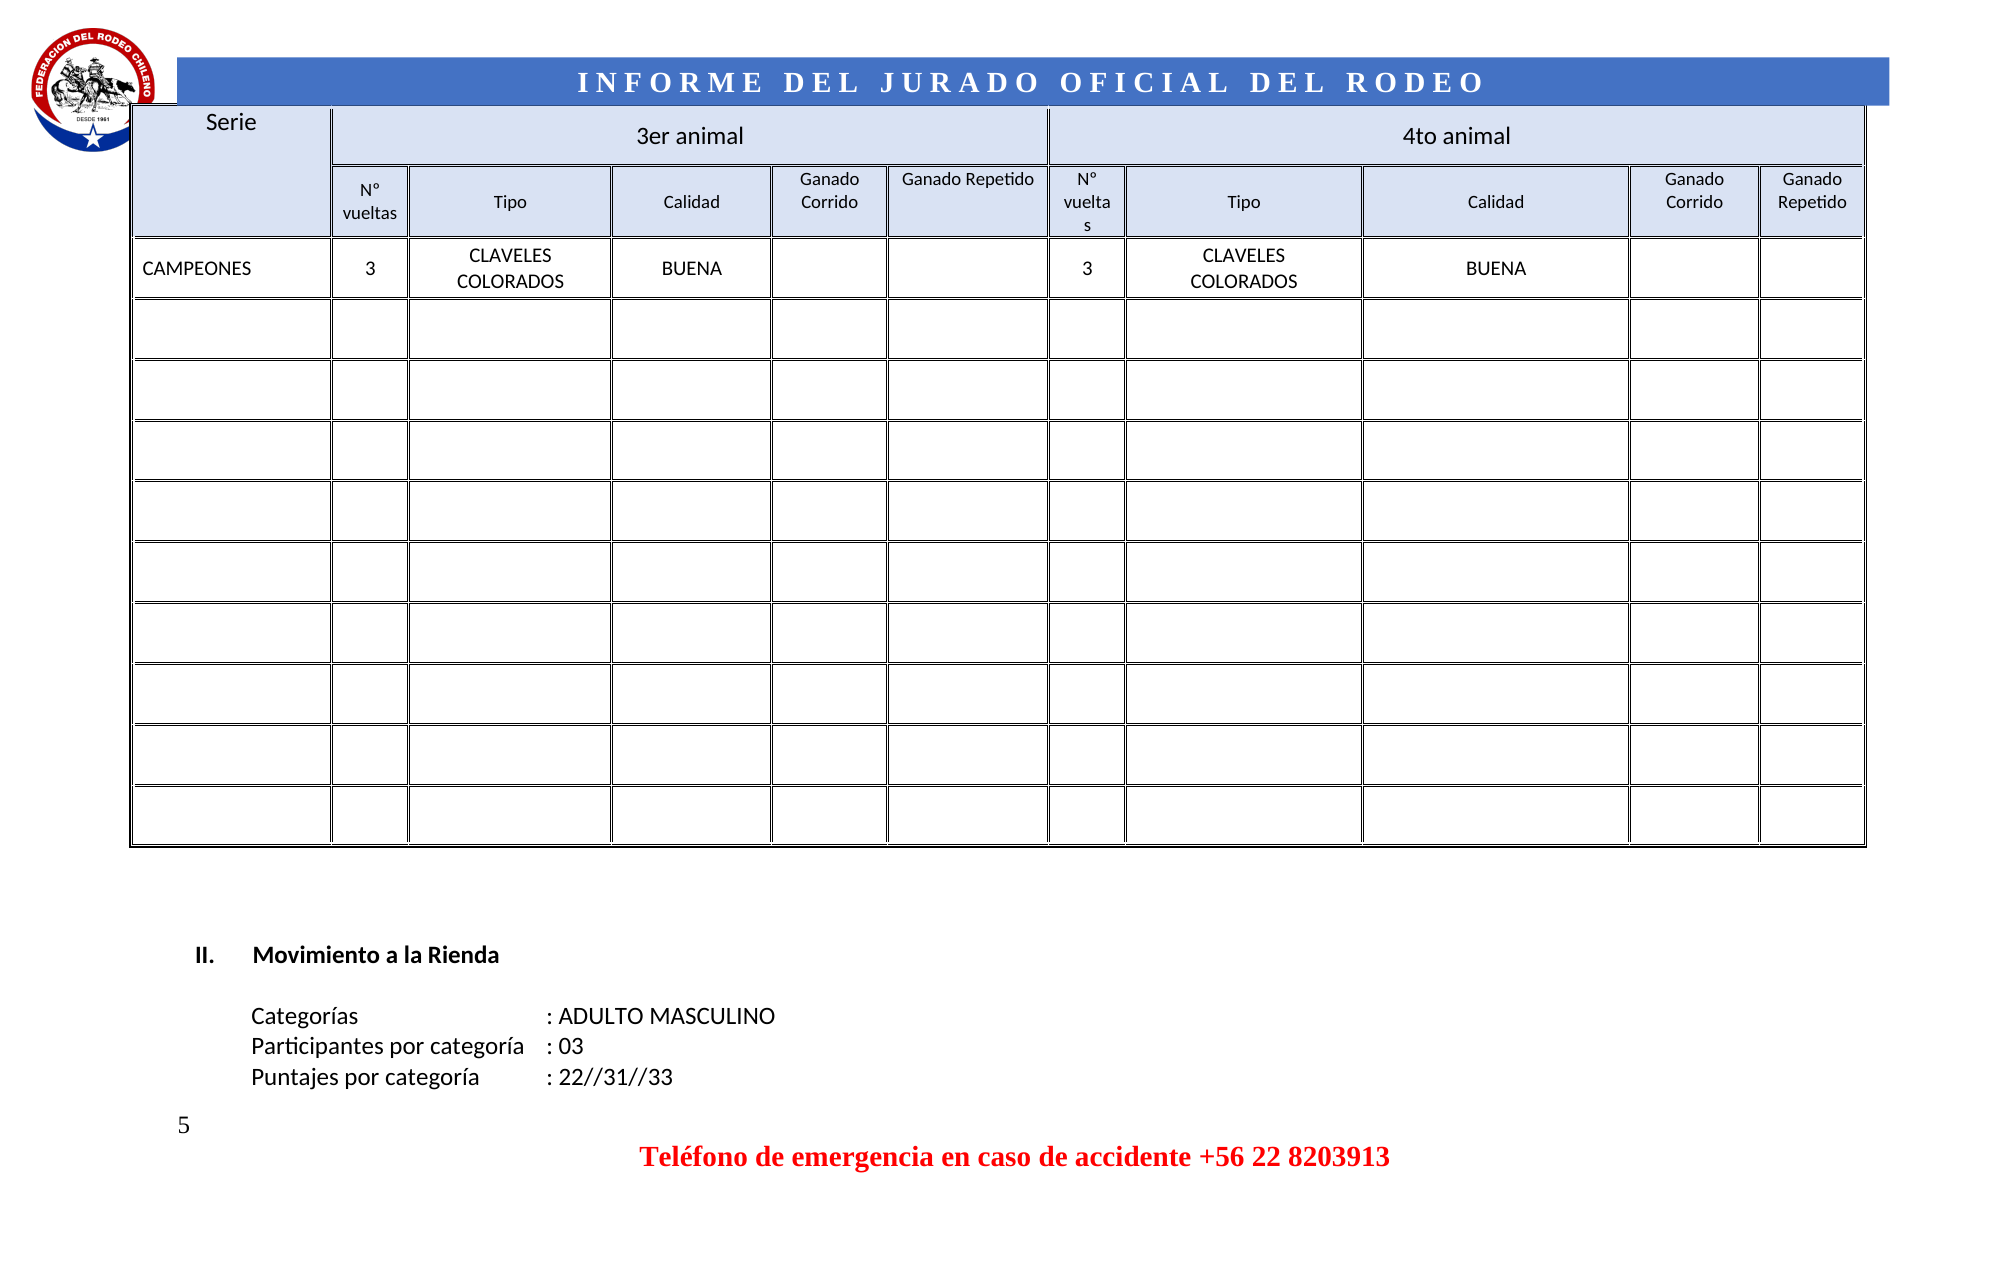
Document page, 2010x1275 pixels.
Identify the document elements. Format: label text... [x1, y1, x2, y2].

table_cell CLAVELES COLORADOS [410, 239, 610, 297]
table_cell [1364, 422, 1628, 479]
table_cell [131, 540, 331, 601]
table_cell [1364, 361, 1628, 418]
table_cell Tipo [410, 167, 610, 236]
table_cell [133, 662, 330, 723]
table_cell [1050, 361, 1124, 418]
table_cell [1050, 422, 1124, 479]
table_cell [133, 297, 330, 358]
table_cell [1050, 726, 1124, 783]
table_cell [1364, 726, 1628, 783]
table_cell [1127, 543, 1361, 601]
table_cell [1127, 665, 1361, 723]
table_cell [410, 604, 610, 662]
table_cell Tipo [1127, 167, 1361, 236]
table_cell Nº vueltas [1050, 167, 1124, 236]
table_cell [333, 604, 407, 662]
table_cell Ganado Corrido [773, 167, 886, 236]
table_cell [889, 665, 1047, 723]
table_cell Ganado Repetido [1759, 164, 1865, 236]
table_cell [613, 422, 770, 479]
table_cell [1127, 361, 1361, 418]
table_cell [1630, 787, 1759, 844]
table_cell [333, 422, 407, 479]
table_header 4to animal [1049, 106, 1864, 164]
table_header 3er animal [331, 106, 1048, 164]
table_cell [773, 665, 886, 723]
table_cell [133, 419, 330, 479]
table_cell [889, 482, 1047, 540]
table_cell Nº vueltas [333, 167, 407, 236]
table_cell [889, 361, 1047, 418]
table_cell [613, 361, 770, 418]
table_cell [1364, 300, 1628, 358]
table_cell Calidad [613, 167, 770, 236]
table_cell [613, 726, 770, 783]
table_cell [1364, 665, 1628, 723]
table_cell [773, 604, 886, 662]
picture [31, 28, 155, 152]
table_cell [1631, 422, 1758, 479]
table_cell [333, 726, 407, 783]
table_cell CAMPEONES [131, 236, 331, 297]
table_cell [1631, 239, 1758, 297]
table_cell [1127, 482, 1361, 540]
table_cell [1050, 604, 1124, 662]
table_cell [410, 361, 610, 418]
table_cell [773, 422, 886, 479]
table_cell [773, 239, 886, 297]
table_cell [131, 479, 331, 540]
table_cell [1364, 482, 1628, 540]
table_cell [331, 787, 408, 844]
table_cell [410, 665, 610, 723]
table_cell [1049, 784, 1126, 844]
table_cell Ganado Repetido [889, 167, 1047, 236]
table_cell [133, 784, 331, 844]
table_cell [1631, 361, 1758, 418]
table_cell [1127, 726, 1361, 783]
table_cell [772, 784, 888, 844]
table_cell [1759, 479, 1865, 540]
table_cell [1631, 726, 1758, 783]
table_cell [1759, 601, 1865, 662]
table_cell [1050, 300, 1124, 358]
table_cell [1364, 543, 1628, 601]
table_cell [1631, 665, 1758, 723]
table_cell [773, 300, 886, 358]
table_cell [333, 300, 407, 358]
table_cell [613, 482, 770, 540]
table_cell [612, 784, 772, 844]
table_cell [889, 422, 1047, 479]
table_cell [1127, 300, 1361, 358]
table_cell [333, 361, 407, 418]
table_cell [1759, 784, 1864, 844]
table_cell [613, 300, 770, 358]
table_cell [410, 422, 610, 479]
table_cell [1126, 787, 1362, 844]
table_cell [889, 726, 1047, 783]
table_cell CLAVELES COLORADOS [1127, 239, 1361, 297]
table_cell Ganado Corrido [1631, 167, 1758, 236]
table_cell [333, 543, 407, 601]
table_cell [1050, 543, 1124, 601]
table_cell [409, 784, 612, 844]
table_cell [773, 543, 886, 601]
table_cell Calidad [1364, 167, 1628, 236]
table_cell [1127, 422, 1361, 479]
table_cell 3 [1050, 239, 1124, 297]
text Puntajes por categoría : 22//31//33 [251, 1061, 1683, 1092]
table_cell [410, 726, 610, 783]
table_cell [1759, 236, 1865, 297]
table_cell BUENA [1364, 239, 1628, 297]
table_cell [1761, 419, 1864, 479]
table_cell 3 [333, 239, 407, 297]
table_cell [333, 482, 407, 540]
table_cell [773, 361, 886, 418]
table_cell [889, 300, 1047, 358]
table_cell [1362, 787, 1629, 844]
table_header Serie [133, 106, 331, 236]
table_cell [613, 543, 770, 601]
table_cell [889, 604, 1047, 662]
table_cell [1631, 482, 1758, 540]
table_cell [773, 726, 886, 783]
table_cell [613, 665, 770, 723]
table_cell [1631, 604, 1758, 662]
table_cell [1761, 358, 1864, 418]
table_cell [889, 543, 1047, 601]
table_cell [613, 604, 770, 662]
text Participantes por categoría : 03 [251, 1031, 1683, 1061]
table_cell [1050, 482, 1124, 540]
table_cell [333, 665, 407, 723]
table_cell [410, 482, 610, 540]
table_cell [1631, 543, 1758, 601]
table_cell [410, 300, 610, 358]
table_cell [1759, 540, 1865, 601]
text Categorías : ADULTO MASCULINO [251, 1000, 1683, 1031]
table_cell [133, 723, 330, 783]
table_cell [133, 358, 330, 418]
table_cell [410, 543, 610, 601]
table_cell [888, 787, 1048, 844]
table_cell [773, 482, 886, 540]
table_cell [1761, 297, 1864, 358]
table_cell [1127, 604, 1361, 662]
table_cell [1761, 662, 1864, 723]
table_cell [889, 239, 1047, 297]
table_cell [131, 601, 331, 662]
table_cell [1364, 604, 1628, 662]
table_cell [1631, 300, 1758, 358]
table_cell [1761, 723, 1864, 783]
table_cell BUENA [613, 239, 770, 297]
table_cell [1050, 665, 1124, 723]
list Movimiento a la Rienda [215, 939, 1683, 969]
